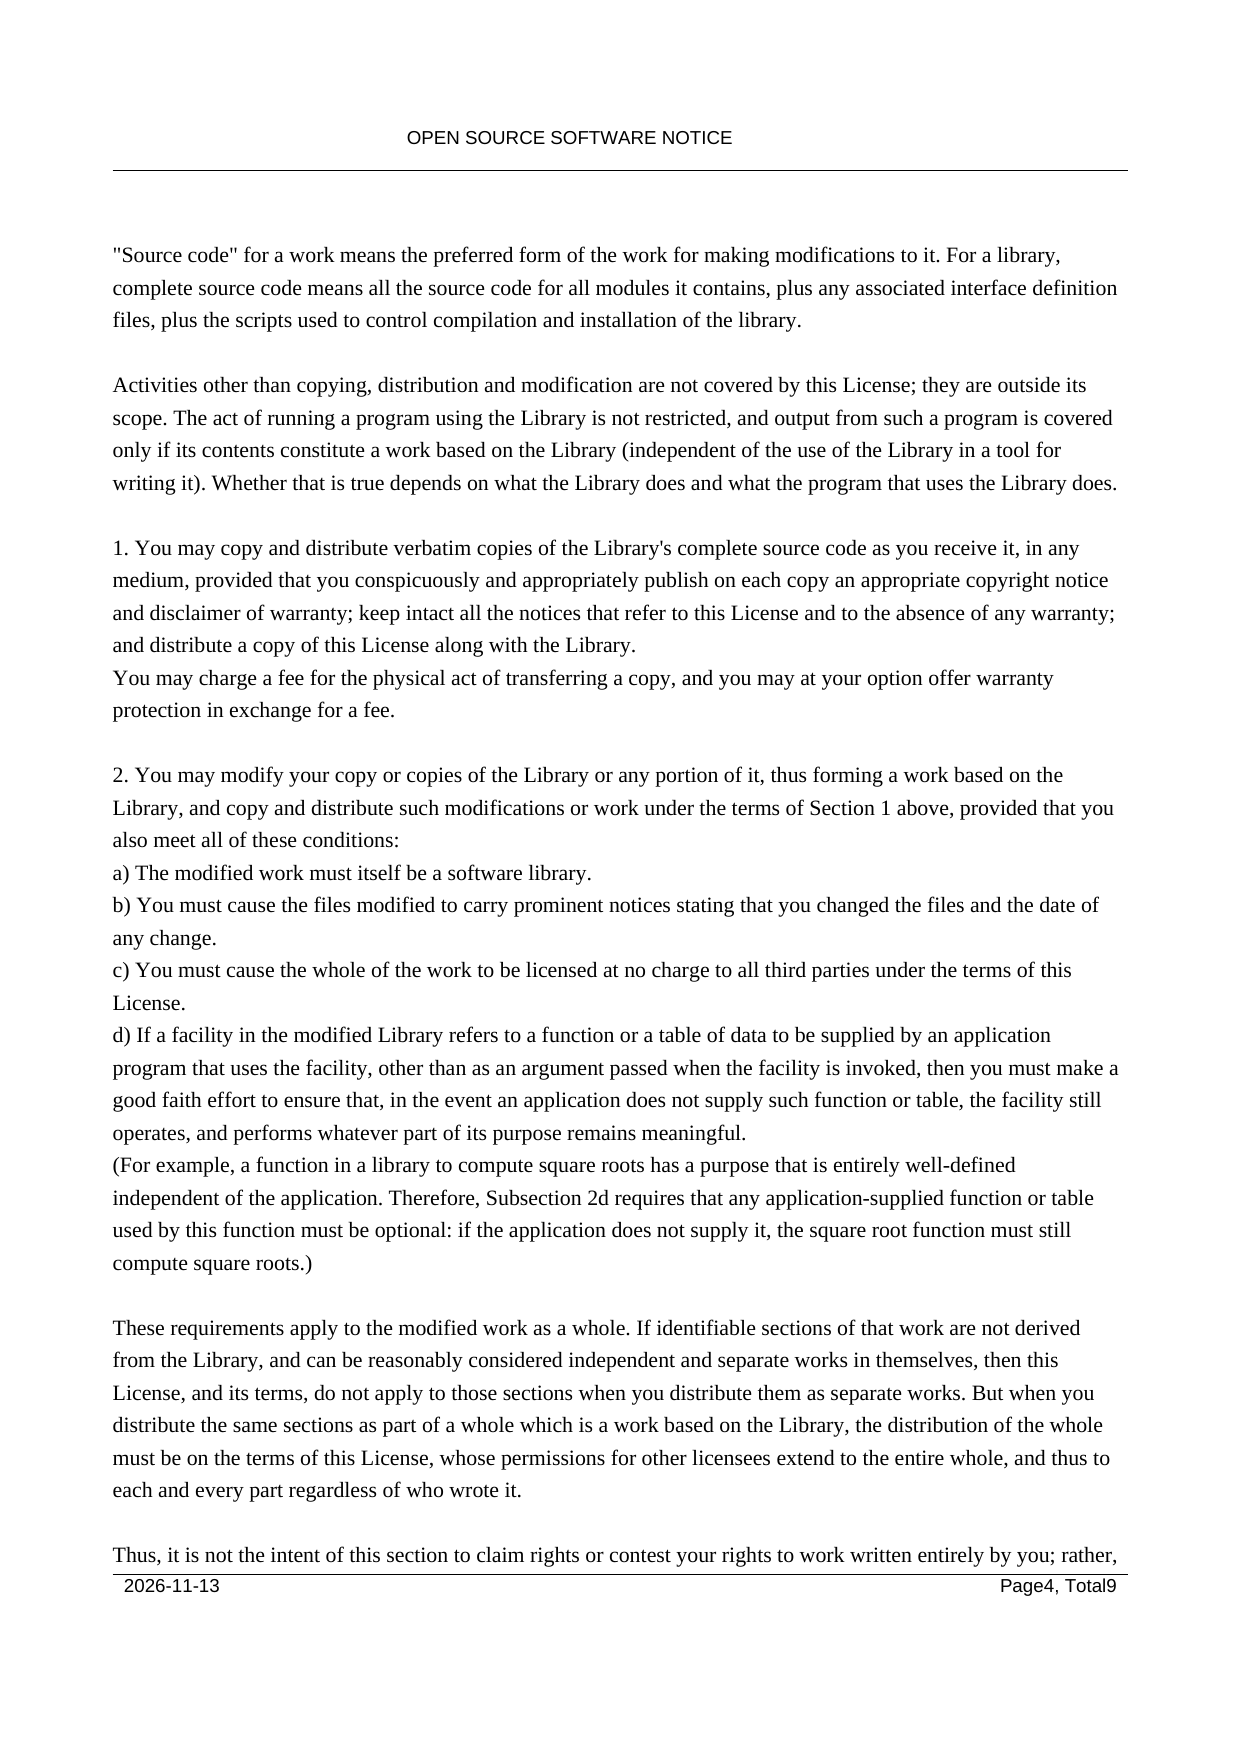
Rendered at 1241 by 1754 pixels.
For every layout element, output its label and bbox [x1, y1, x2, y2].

text [112, 206, 1128, 1571]
